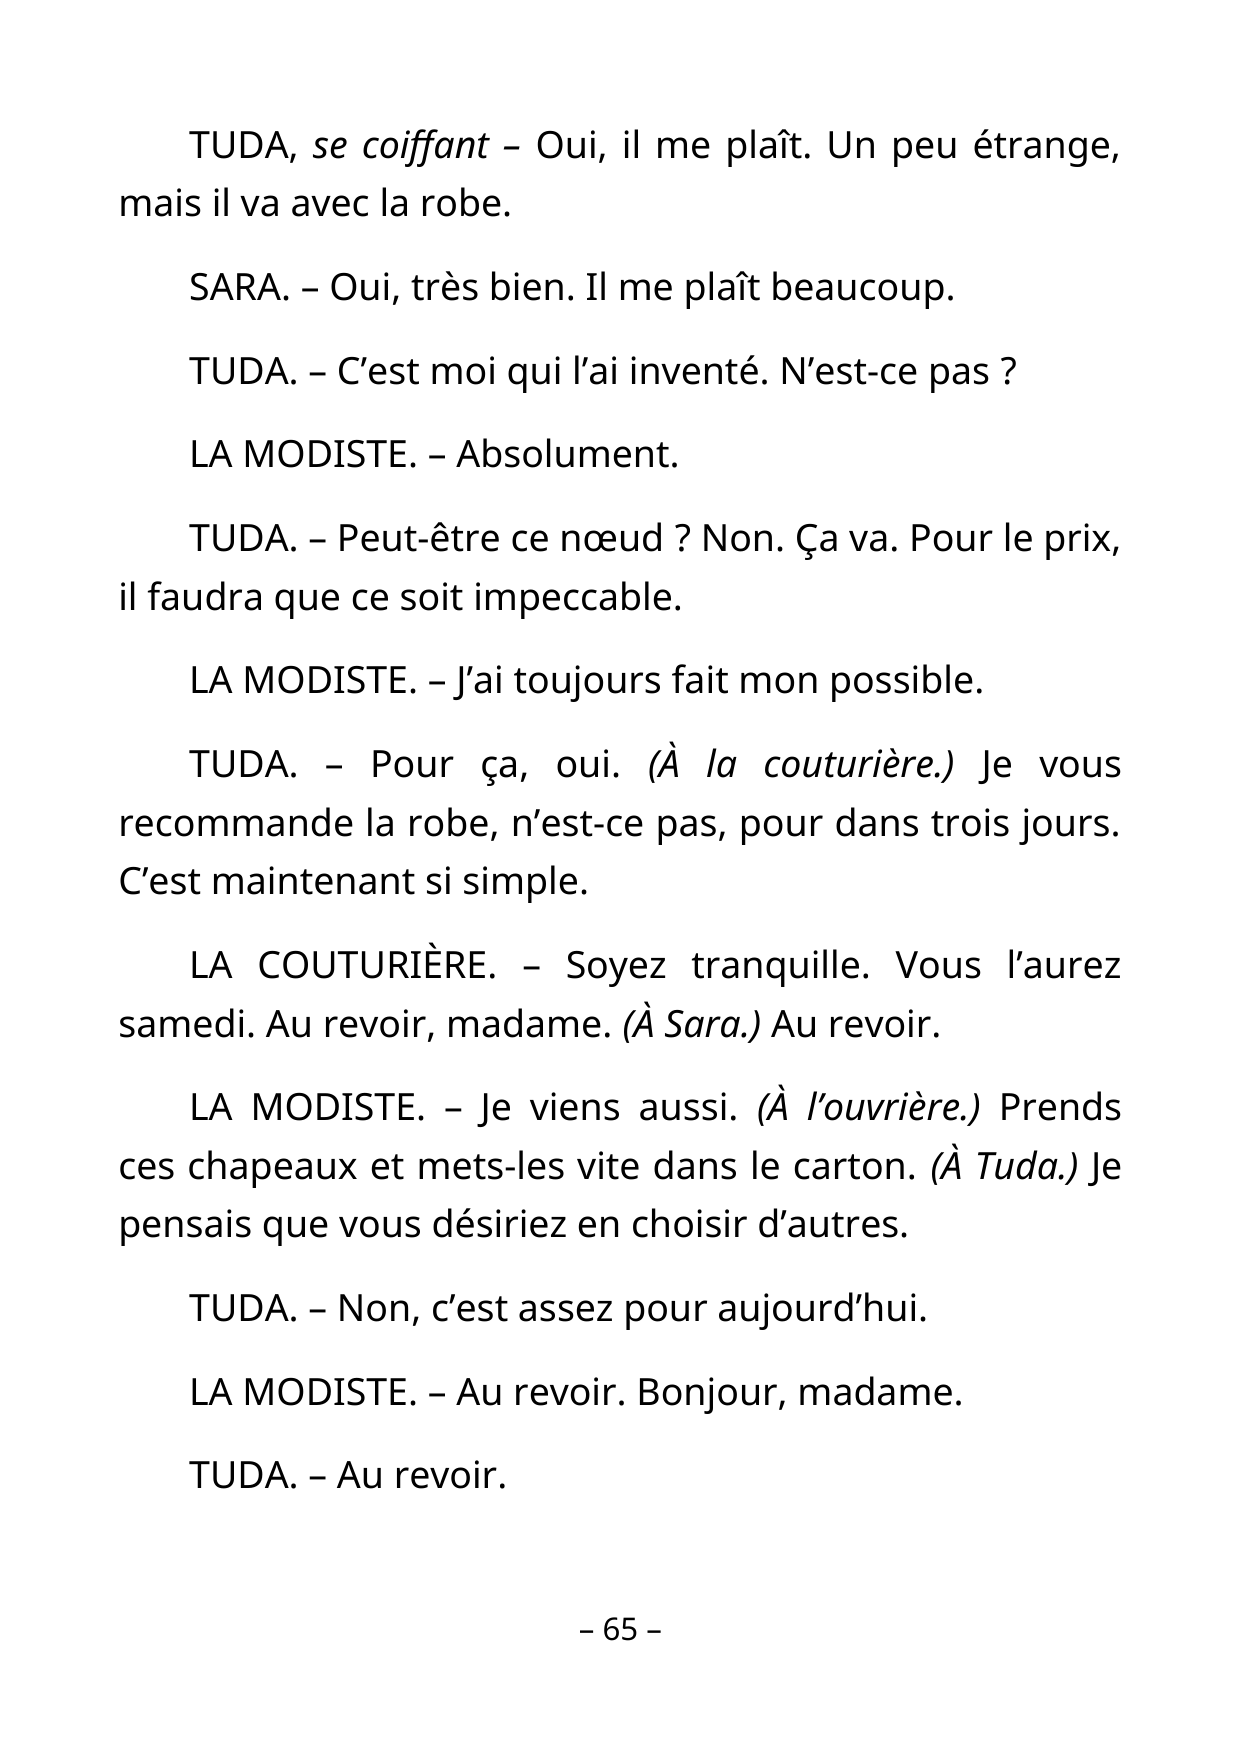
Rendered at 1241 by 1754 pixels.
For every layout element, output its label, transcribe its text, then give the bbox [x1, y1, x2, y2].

text SARA. – Oui, très bien. Il me plaît beaucoup. [118, 260, 1122, 311]
text TUDA. – Au revoir. [118, 1449, 1122, 1500]
text TUDA. – C’est moi qui l’ai inventé. N’est-ce pas ? [118, 344, 1122, 395]
text LA MODISTE. – Au revoir. Bonjour, madame. [118, 1365, 1122, 1416]
text TUDA. – Pour ça, oui. (À la couturière.) Je vous recommande la robe, n’est-ce pas, pour dans trois jours. C’est maintenant si simple. [118, 737, 1122, 906]
text LA COUTURIÈRE. – Soyez tranquille. Vous l’aurez samedi. Au revoir, madame. (À Sara.) Au revoir. [118, 938, 1122, 1048]
text TUDA. – Peut-être ce nœud ? Non. Ça va. Pour le prix, il faudra que ce soit impeccable. [118, 511, 1122, 621]
text LA MODISTE. – J’ai toujours fait mon possible. [118, 654, 1122, 705]
text TUDA, se coiffant – Oui, il me plaît. Un peu étrange, mais il va avec la robe. [118, 118, 1122, 228]
text TUDA. – Non, c’est assez pour aujourd’hui. [118, 1281, 1122, 1332]
text LA MODISTE. – Je viens aussi. (À l’ouvrière.) Prends ces chapeaux et mets-les vite dans le carton. (À Tuda.) Je pensais que vous désiriez en choisir d’autres. [118, 1081, 1122, 1249]
text LA MODISTE. – Absolument. [118, 428, 1122, 479]
